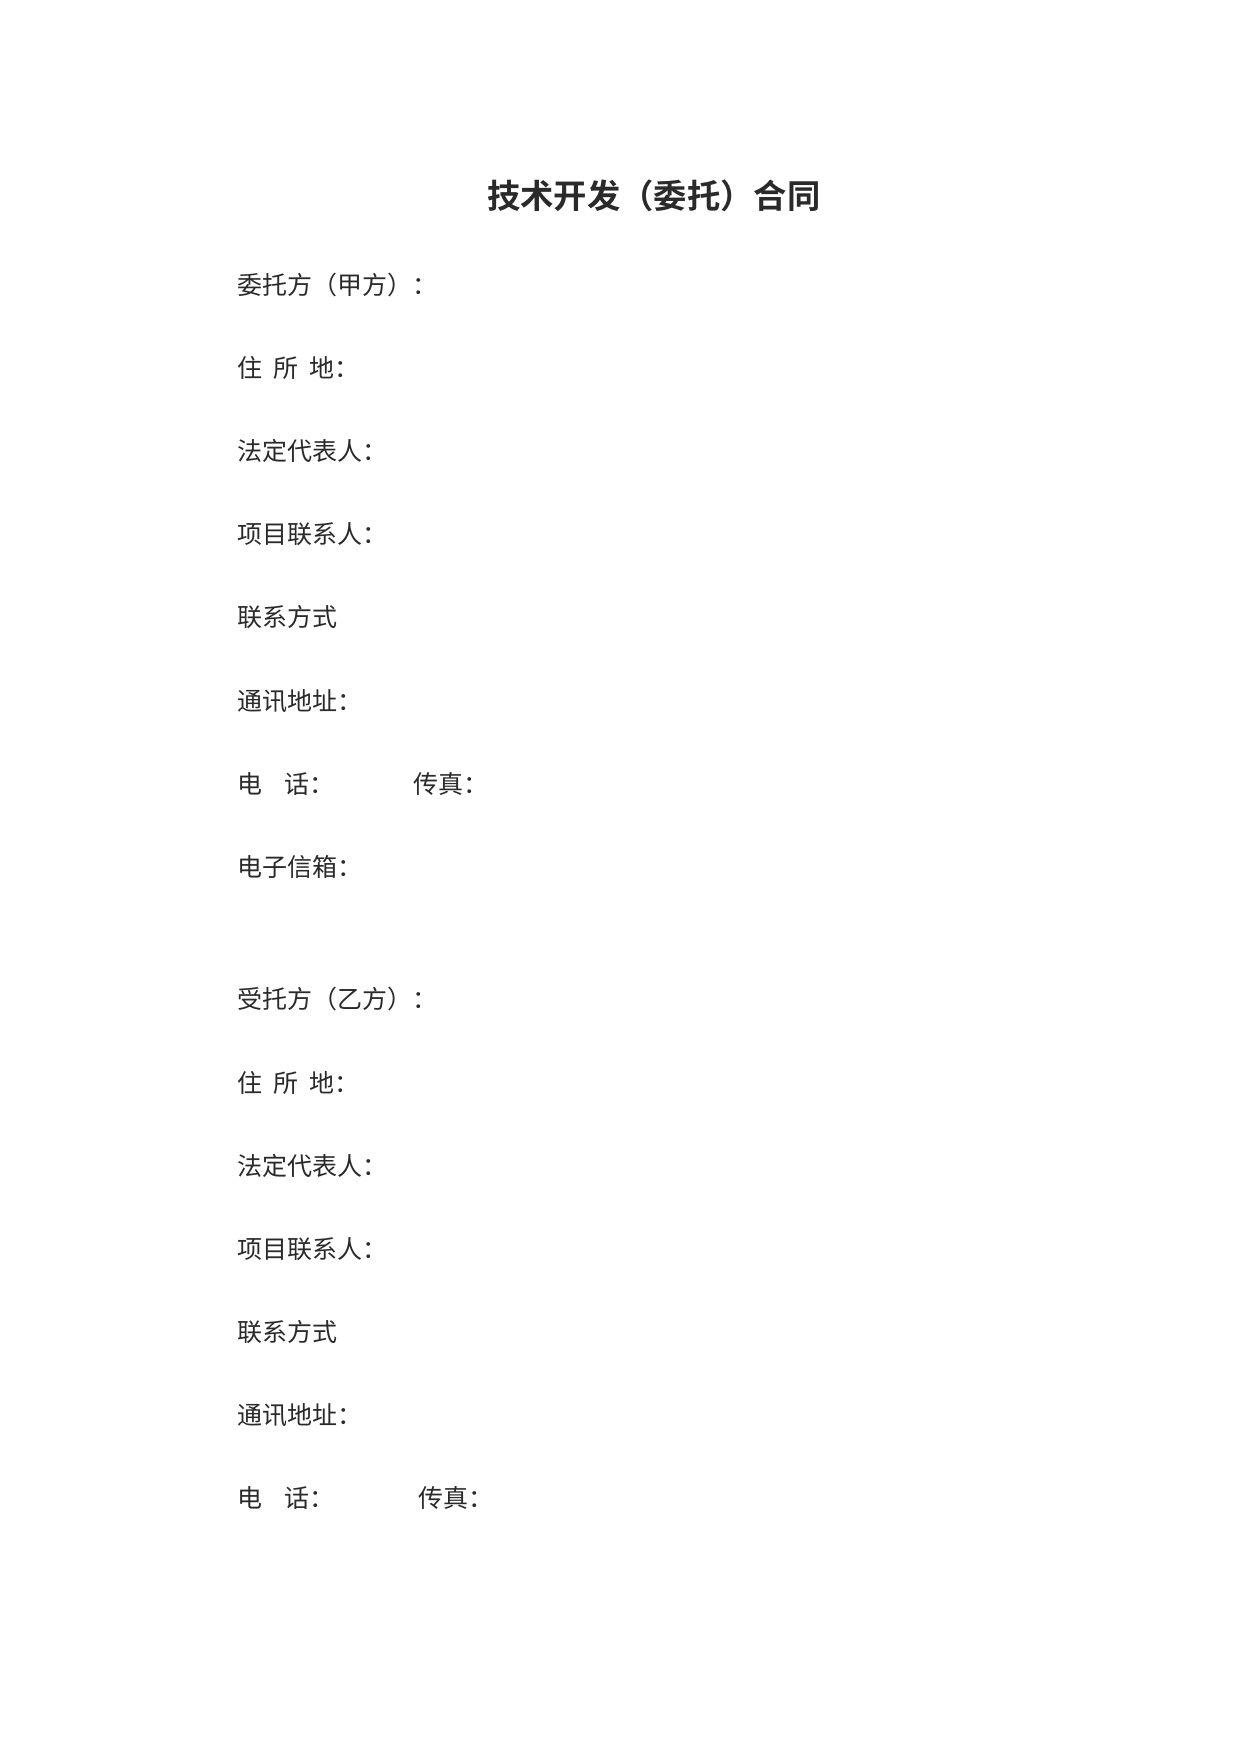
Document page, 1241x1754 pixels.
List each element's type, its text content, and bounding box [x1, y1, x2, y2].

text 电子信箱： [187, 833, 1053, 898]
text 法定代表人： [187, 417, 1053, 482]
text 项目联系人： [187, 500, 1053, 565]
text 住 所 地： [187, 1049, 1053, 1114]
text 电 话： 传真： [187, 750, 1053, 815]
text 通讯地址： [187, 667, 1053, 732]
text 项目联系人： [187, 1215, 1053, 1280]
text 受托方（乙方）： [187, 966, 1053, 1031]
text 通讯地址： [187, 1381, 1053, 1446]
text 法定代表人： [187, 1132, 1053, 1197]
text 住 所 地： [187, 334, 1053, 399]
text 联系方式 [187, 583, 1053, 648]
text 电 话： 传真： [187, 1464, 1053, 1529]
text 技术开发（委托）合同 [187, 162, 1053, 227]
text 委托方（甲方）： [187, 251, 1053, 316]
text 联系方式 [187, 1298, 1053, 1363]
